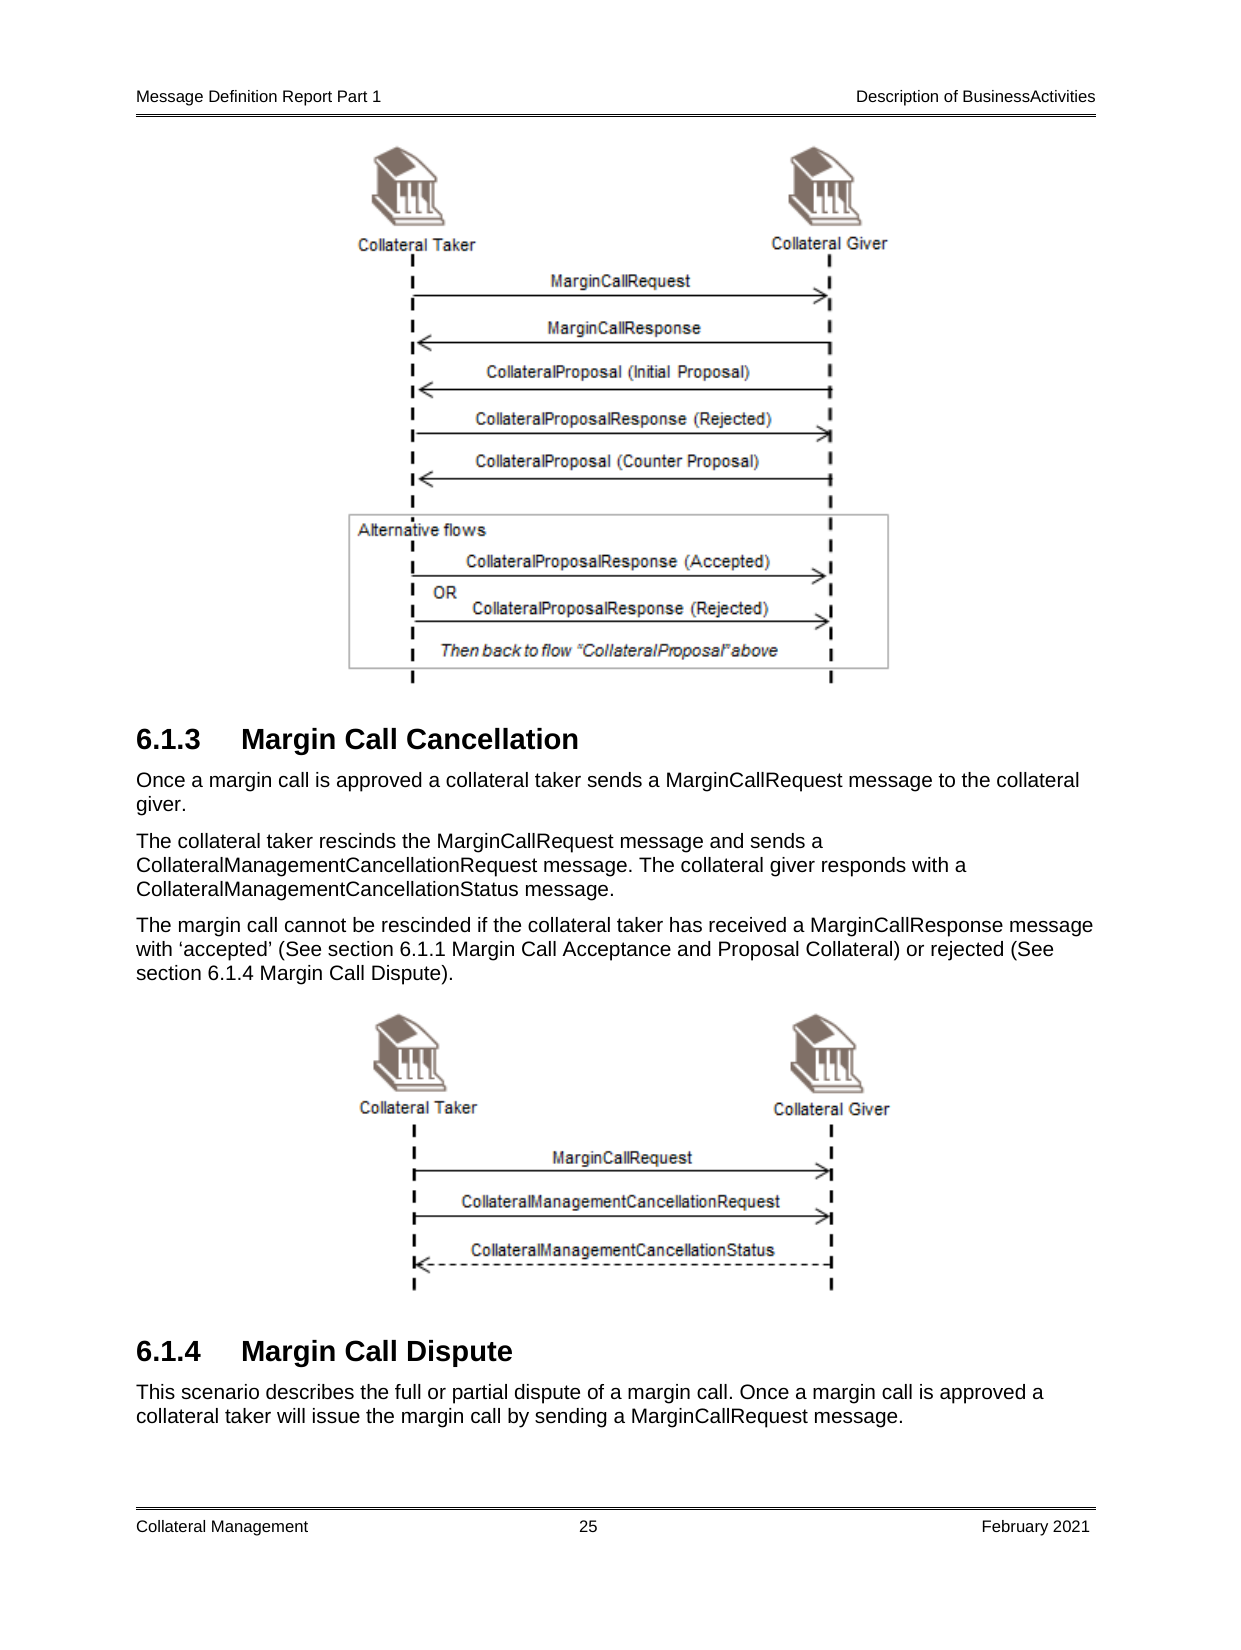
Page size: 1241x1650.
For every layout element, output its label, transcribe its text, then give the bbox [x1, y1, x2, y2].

picture [344, 1009, 896, 1297]
picture [344, 140, 897, 685]
text This scenario describes the full or partial dispute of a margin call. Once a margin call is approved a collateral taker will issue the margin call by sending a MarginCallRequest message. [136, 1380, 1104, 1428]
subtitle Margin Call Dispute [136, 1334, 1104, 1368]
subtitle Margin Call Cancellation [136, 722, 1104, 756]
text Once a margin call is approved a collateral taker sends a MarginCallRequest message to the collateral giver. [136, 768, 1104, 816]
text The margin call cannot be rescinded if the collateral taker has received a MarginCallResponse message with ‘accepted’ (See section 6.1.1 Margin Call Acceptance and Proposal Collateral) or rejected (See section 6.1.4 Margin Call Dispute). [136, 913, 1104, 985]
text The collateral taker rescinds the MarginCallRequest message and sends a CollateralManagementCancellationRequest message. The collateral giver responds with a CollateralManagementCancellationStatus message. [136, 828, 1104, 900]
